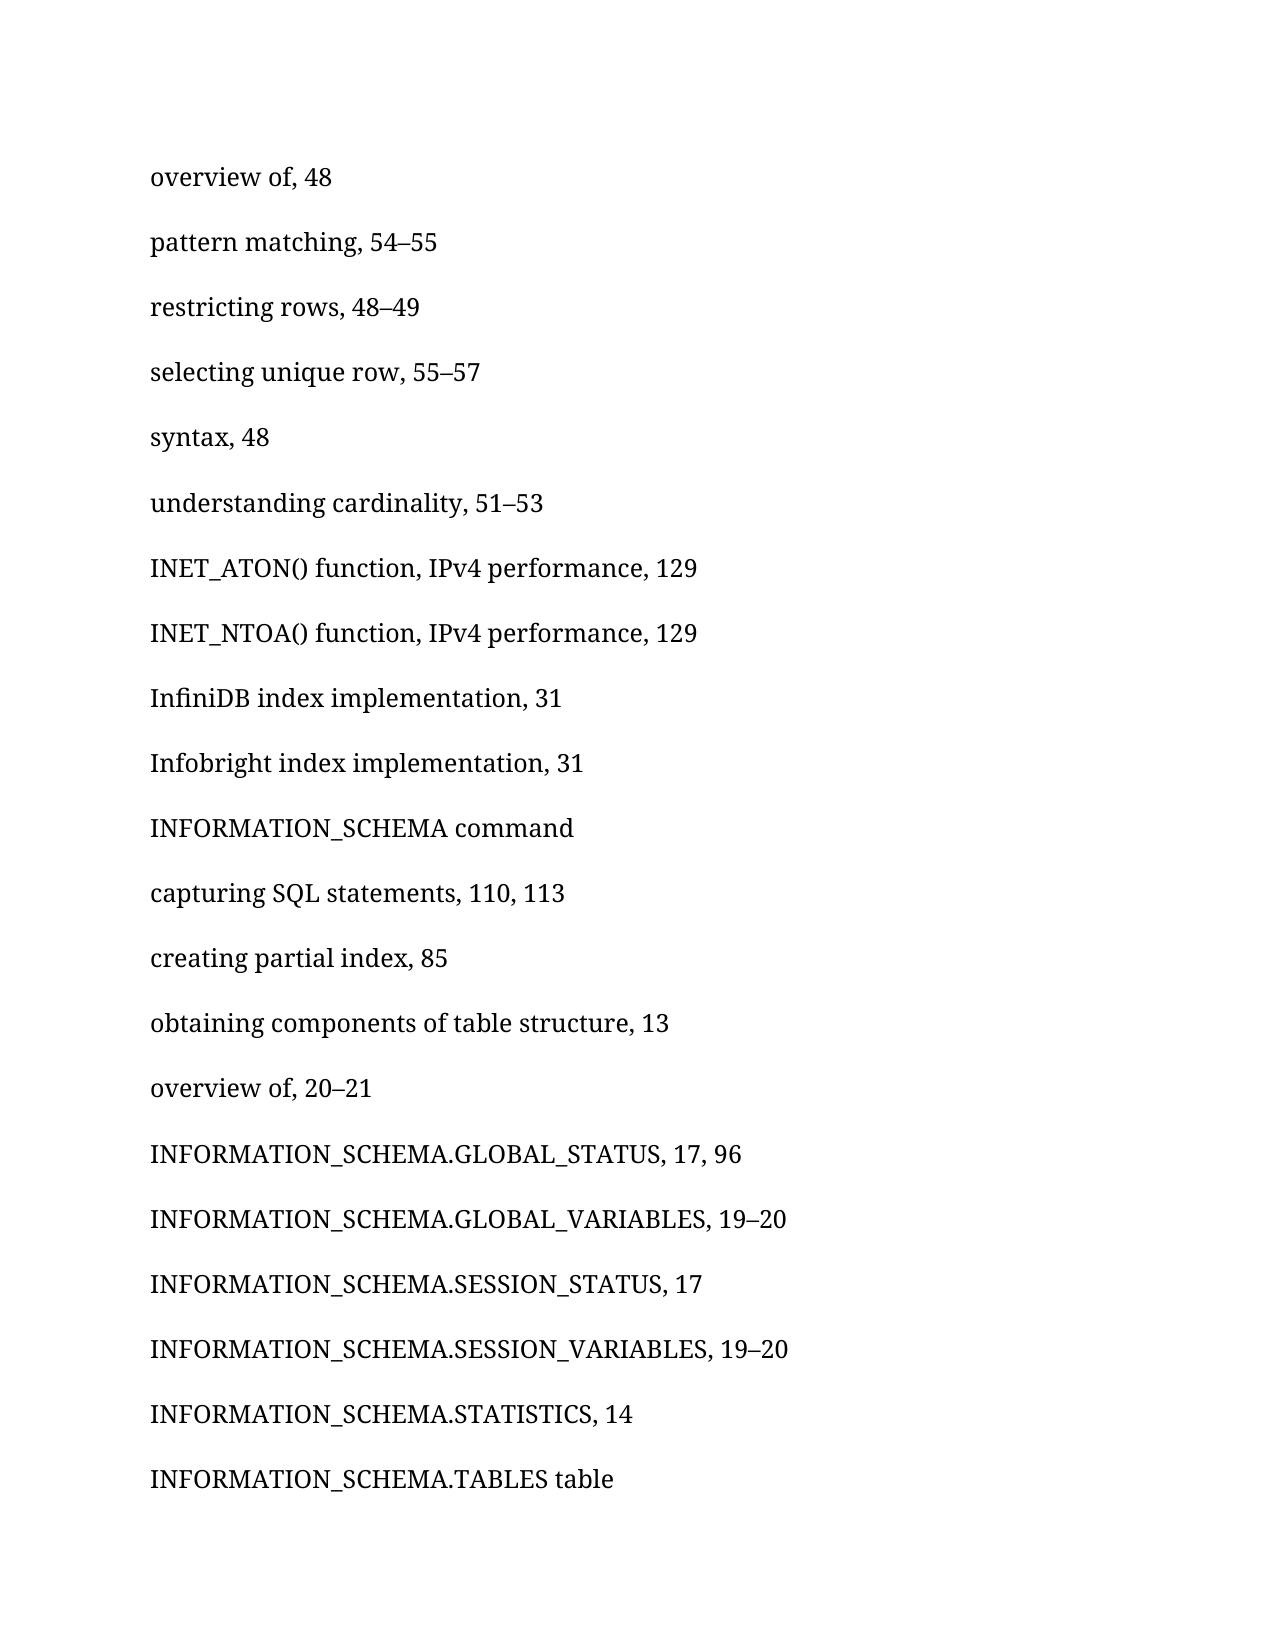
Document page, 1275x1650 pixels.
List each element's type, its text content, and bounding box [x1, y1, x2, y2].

text INFORMATION_SCHEMA.STATISTICS, 14 [150, 1387, 1125, 1431]
text restricting rows, 48–49 [150, 280, 1125, 324]
text INFORMATION_SCHEMA.GLOBAL_VARIABLES, 19–20 [150, 1192, 1125, 1235]
text Infobright index implementation, 31 [150, 736, 1125, 780]
text creating partial index, 85 [150, 931, 1125, 975]
text overview of, 48 [150, 150, 1125, 194]
text INFORMATION_SCHEMA.SESSION_STATUS, 17 [150, 1257, 1125, 1301]
text INFORMATION_SCHEMA.TABLES table [150, 1452, 1125, 1496]
text obtaining components of table structure, 13 [150, 996, 1125, 1040]
text INET_NTOA() function, IPv4 performance, 129 [150, 606, 1125, 649]
text InfiniDB index implementation, 31 [150, 671, 1125, 714]
text INFORMATION_SCHEMA.SESSION_VARIABLES, 19–20 [150, 1322, 1125, 1366]
text capturing SQL statements, 110, 113 [150, 866, 1125, 910]
text INFORMATION_SCHEMA.GLOBAL_STATUS, 17, 96 [150, 1127, 1125, 1170]
text syntax, 48 [150, 410, 1125, 454]
text understanding cardinality, 51–53 [150, 476, 1125, 519]
text INET_ATON() function, IPv4 performance, 129 [150, 541, 1125, 584]
text pattern matching, 54–55 [150, 215, 1125, 259]
text overview of, 20–21 [150, 1061, 1125, 1105]
text INFORMATION_SCHEMA command [150, 801, 1125, 845]
text selecting unique row, 55–57 [150, 345, 1125, 389]
